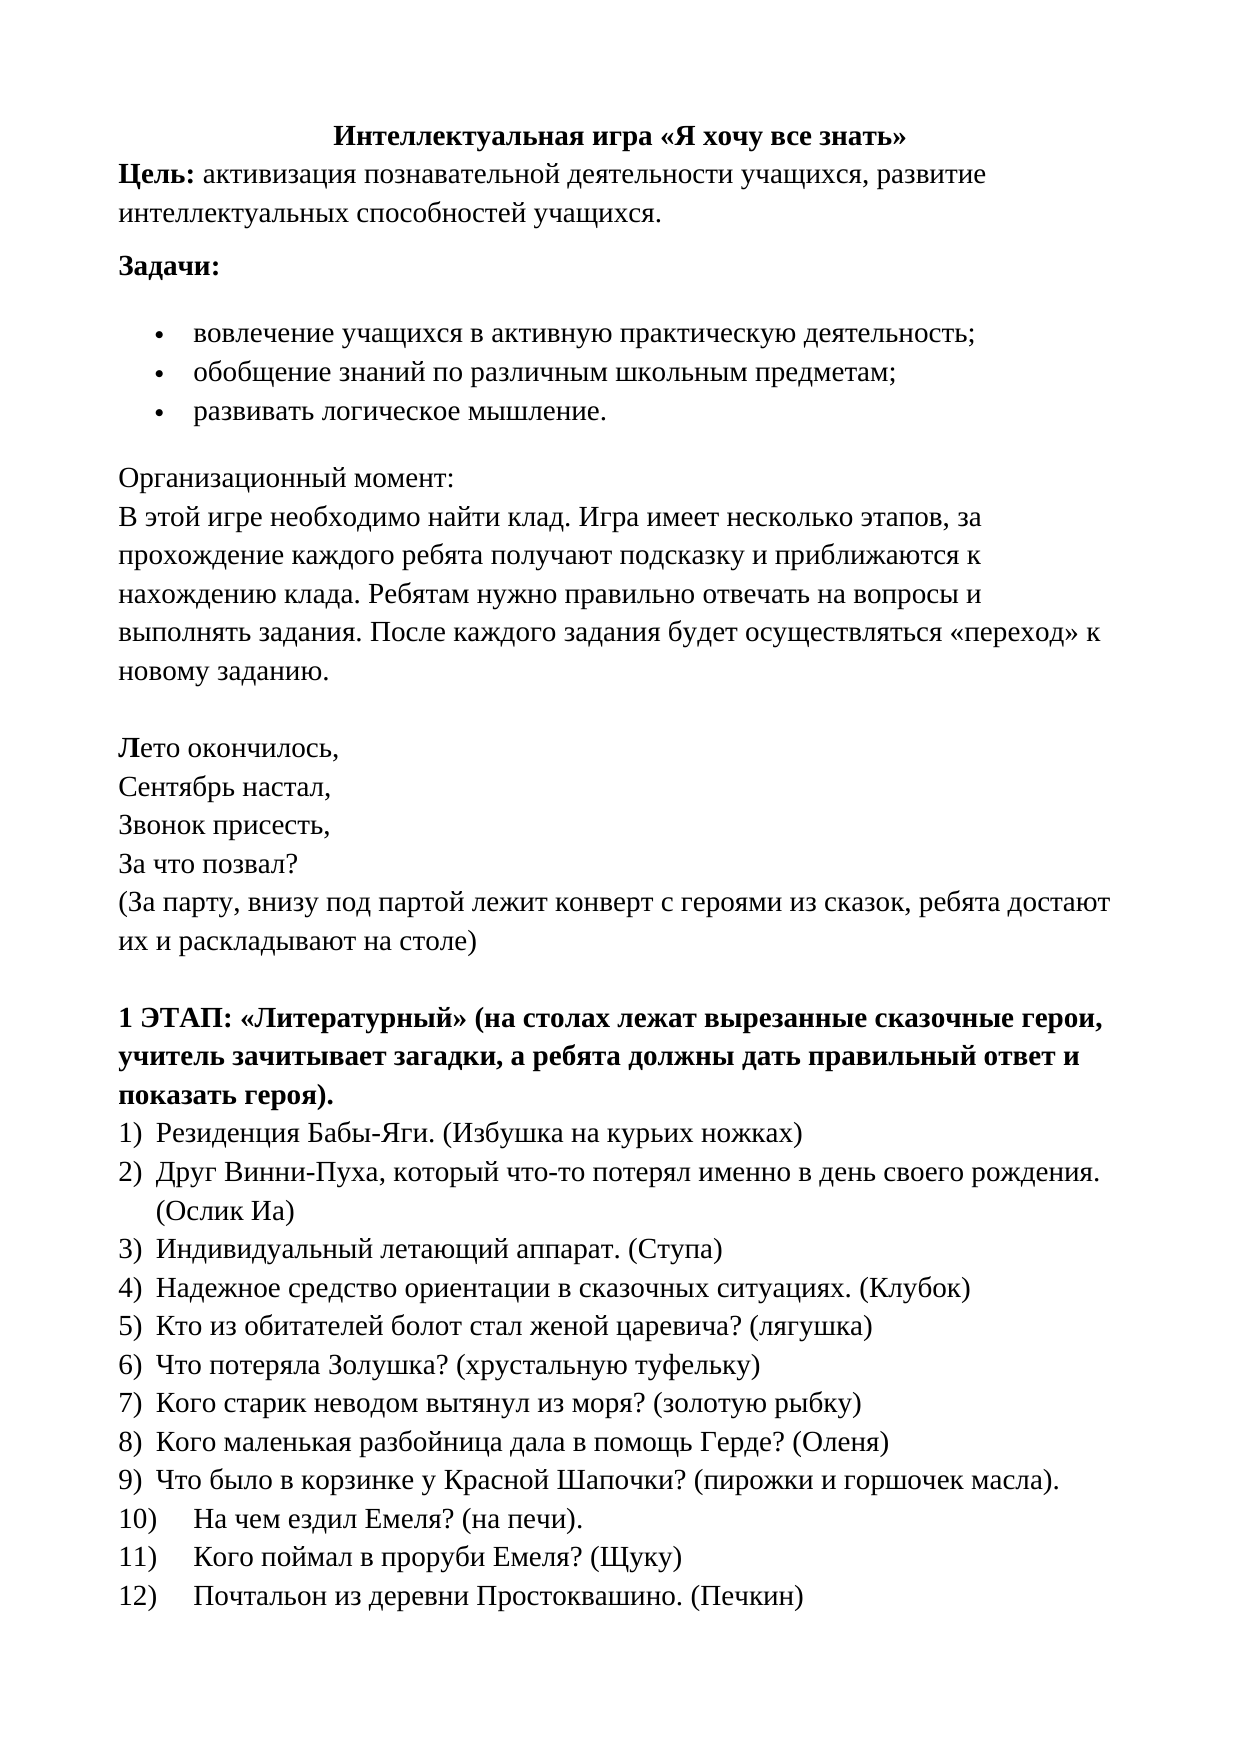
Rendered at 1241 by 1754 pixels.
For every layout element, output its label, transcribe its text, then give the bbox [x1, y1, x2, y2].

text В этой игре необходимо найти клад. Игра имеет несколько этапов, за прохождение каждого ребята получают подсказку и приближаются к нахождению клада. Ребятам нужно правильно отвечать на вопросы и выполнять задания. После каждого задания будет осуществляться «переход» к новому заданию. [118, 499, 1122, 687]
text Интеллектуальная игра «Я хочу все знать» [118, 118, 1122, 152]
list На чем ездил Емеля? (на печи). [118, 1501, 1122, 1534]
list Почтальон из деревни Простоквашино. (Печкин) [118, 1578, 1122, 1612]
list обобщение знаний по различным школьным предметам; [156, 354, 1122, 388]
list Индивидуальный летающий аппарат. (Ступа) [118, 1231, 1122, 1265]
list Резиденция Бабы-Яги. (Избушка на курьих ножках) [118, 1116, 1122, 1149]
list Кого поймал в проруби Емеля? (Щуку) [118, 1539, 1122, 1573]
list Кого маленькая разбойница дала в помощь Герде? (Оленя) [118, 1424, 1122, 1457]
text Организационный момент: [118, 460, 1122, 494]
text 1 ЭТАП: «Литературный» (на столах лежат вырезанные сказочные герои, учитель зачитывает загадки, а ребята должны дать правильный ответ и показать героя). [118, 1000, 1122, 1111]
text Сентябрь настал, [118, 769, 1122, 802]
list Друг Винни-Пуха, который что-то потерял именно в день своего рождения. (Ослик Иа) [118, 1154, 1122, 1226]
list Кого старик неводом вытянул из моря? (золотую рыбку) [118, 1385, 1122, 1419]
list Кто из обитателей болот стал женой царевича? (лягушка) [118, 1308, 1122, 1342]
list развивать логическое мышление. [156, 393, 1122, 426]
text Лето окончилось, [118, 730, 1122, 764]
text Звонок присесть, [118, 807, 1122, 841]
list Что было в корзинке у Красной Шапочки? (пирожки и горшочек масла). [118, 1462, 1122, 1496]
list Надежное средство ориентации в сказочных ситуациях. (Клубок) [118, 1270, 1122, 1303]
text За что позвал? [118, 846, 1122, 879]
text Цель: активизация познавательной деятельности учащихся, развитие интеллектуальных способностей учащихся. [118, 157, 1122, 229]
list вовлечение учащихся в активную практическую деятельность; [156, 316, 1122, 349]
list Что потеряла Золушка? (хрустальную туфельку) [118, 1347, 1122, 1380]
text (За парту, внизу под партой лежит конверт с героями из сказок, ребята достают их и раскладывают на столе) [118, 884, 1122, 956]
text Задачи: [118, 248, 1122, 281]
